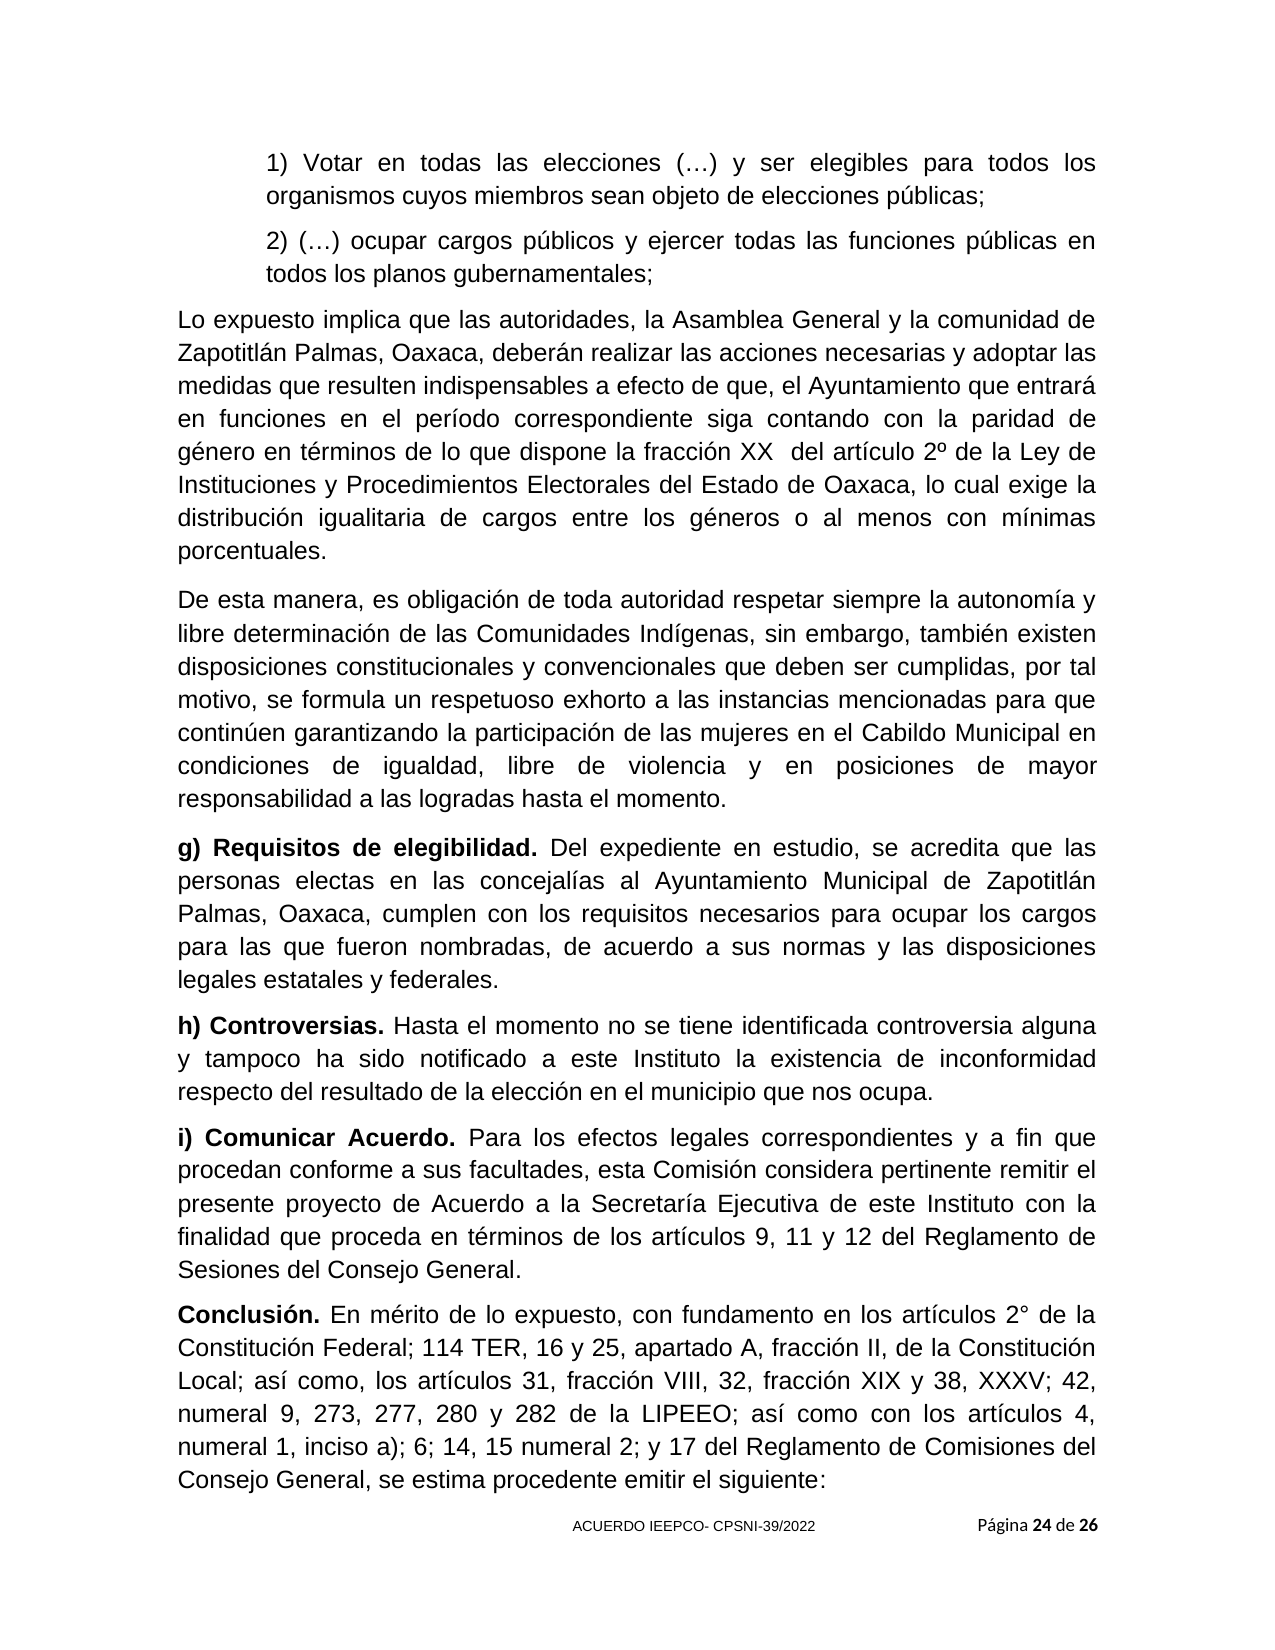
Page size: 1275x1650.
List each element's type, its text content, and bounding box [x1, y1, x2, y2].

text i) Comunicar Acuerdo. Para los efectos legales correspondientes y a fin que procedan conforme a sus facultades, esta Comisión considera pertinente remitir el presente proyecto de Acuerdo a la Secretaría Ejecutiva de este Instituto con la finalidad que proceda en términos de los artículos 9, 11 y 12 del Reglamento de Sesiones del Consejo General. [177, 1122, 1098, 1283]
text g) Requisitos de elegibilidad. Del expediente en estudio, se acredita que las personas electas en las concejalías al Ayuntamiento Municipal de Zapotitlán Palmas, Oaxaca, cumplen con los requisitos necesarios para ocupar los cargos para las que fueron nombradas, de acuerdo a sus normas y las disposiciones legales estatales y federales. [177, 833, 1098, 994]
text 2) (…) ocupar cargos públicos y ejercer todas las funciones públicas en todos los planos gubernamentales; [266, 226, 1097, 288]
text 1) Votar en todas las elecciones (…) y ser elegibles para todos los organismos cuyos miembros sean objeto de elecciones públicas; [266, 148, 1097, 209]
text h) Controversias. Hasta el momento no se tiene identificada controversia alguna y tampoco ha sido notificado a este Instituto la existencia de inconformidad respecto del resultado de la elección en el municipio que nos ocupa. [177, 1011, 1098, 1106]
text Conclusión. En mérito de lo expuesto, con fundamento en los artículos 2° de la Constitución Federal; 114 TER, 16 y 25, apartado A, fracción II, de la Constitución Local; así como, los artículos 31, fracción VIII, 32, fracción XIX y 38, XXXV; 42, numeral 9, 273, 277, 280 y 282 de la LIPEEO; así como con los artículos 4, numeral 1, inciso a); 6; 14, 15 numeral 2; y 17 del Reglamento de Comisiones del Consejo General, se estima procedente emitir el siguiente: [177, 1300, 1098, 1494]
text Lo expuesto implica que las autoridades, la Asamblea General y la comunidad de Zapotitlán Palmas, Oaxaca, deberán realizar las acciones necesarias y adoptar las medidas que resulten indispensables a efecto de que, el Ayuntamiento que entrará en funciones en el período correspondiente siga contando con la paridad de género en términos de lo que dispone la fracción XX del artículo 2º de la Ley de Instituciones y Procedimientos Electorales del Estado de Oaxaca, lo cual exige la distribución igualitaria de cargos entre los géneros o al menos con mínimas porcentuales. [177, 305, 1098, 564]
text De esta manera, es obligación de toda autoridad respetar siempre la autonomía y libre determinación de las Comunidades Indígenas, sin embargo, también existen disposiciones constitucionales y convencionales que deben ser cumplidas, por tal motivo, se formula un respetuoso exhorto a las instancias mencionadas para que continúen garantizando la participación de las mujeres en el Cabildo Municipal en condiciones de igualdad, libre de violencia y en posiciones de mayor responsabilidad a las logradas hasta el momento. [177, 586, 1098, 812]
